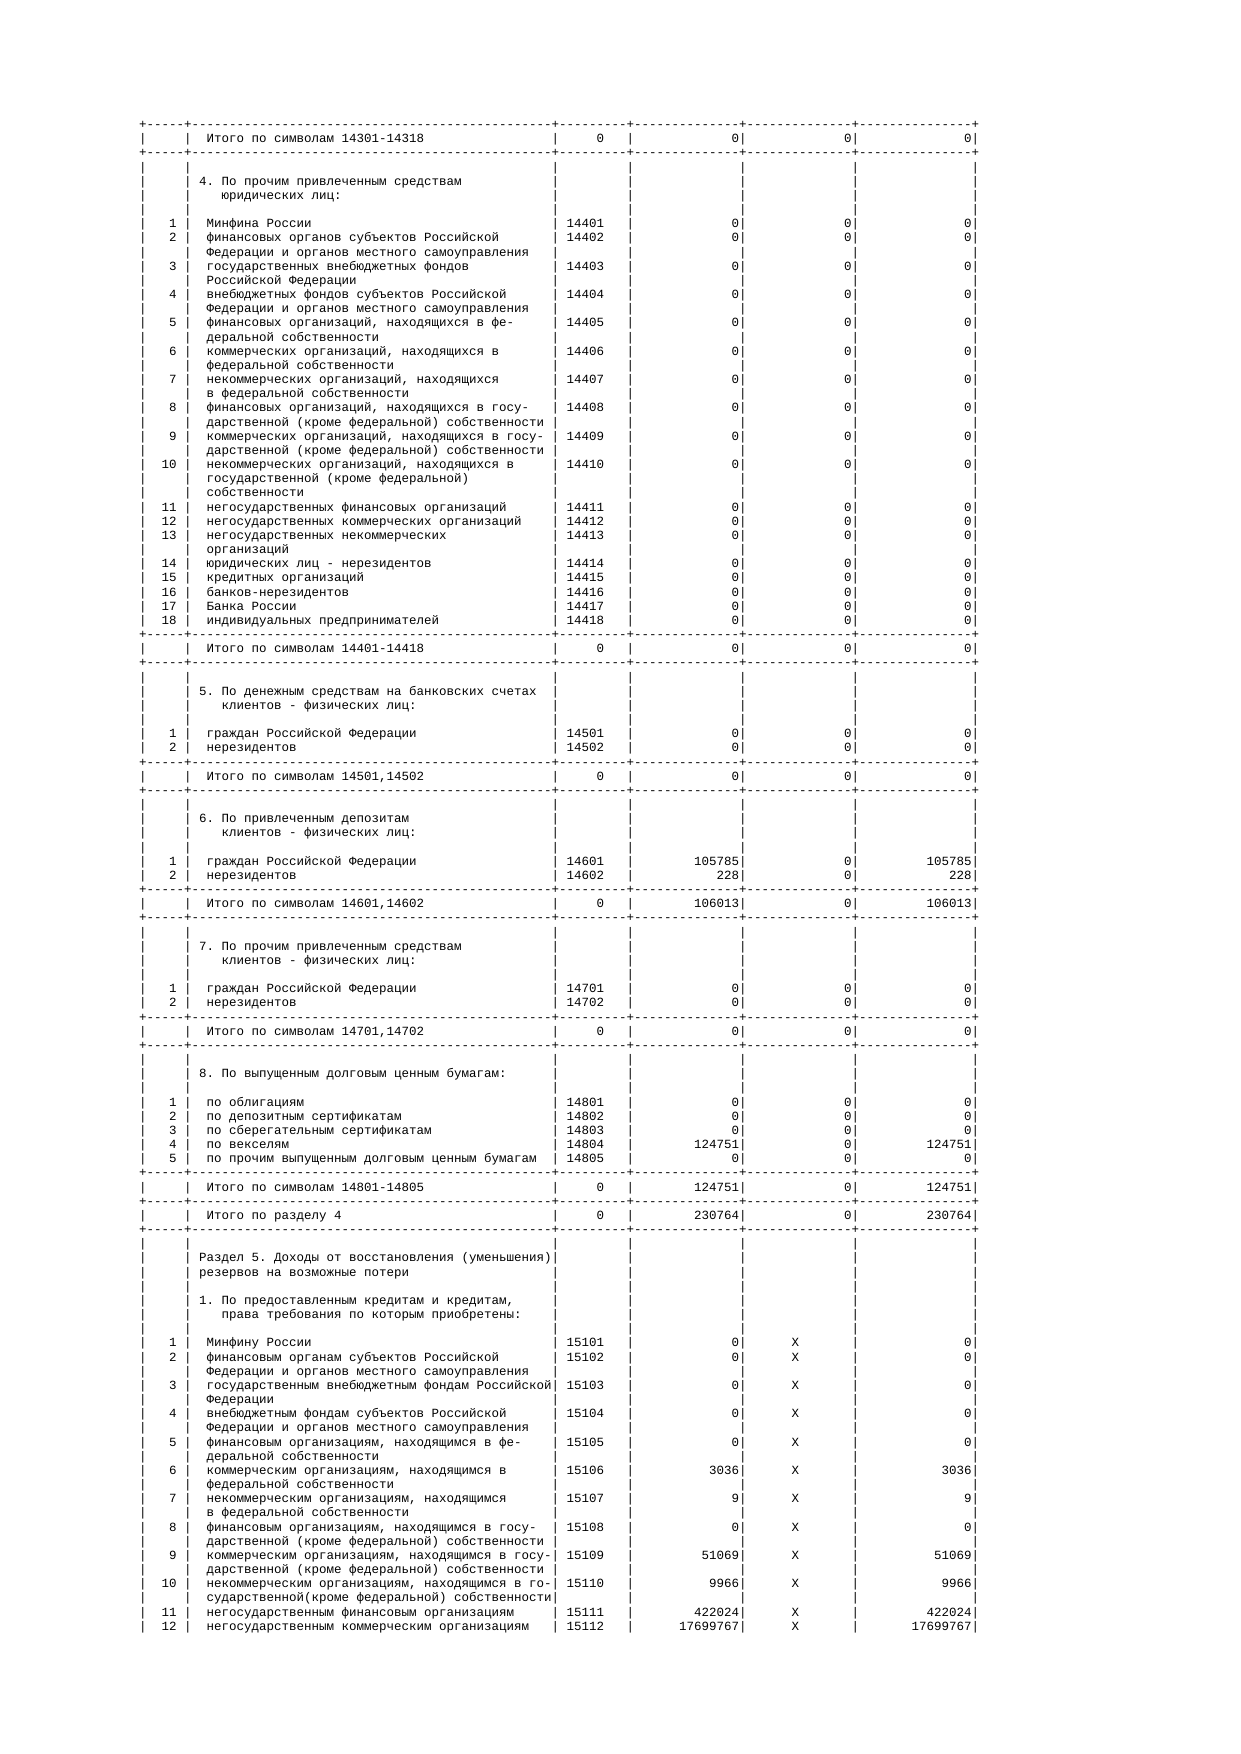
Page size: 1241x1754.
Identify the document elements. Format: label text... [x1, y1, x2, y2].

text | 4 | по векселям | 14804 | 124751| 0| 124751| [139, 1138, 1101, 1152]
text | 3 | по сберегательным сертификатам | 14803 | 0| 0| 0| [139, 1124, 1101, 1138]
text | | 7. По прочим привлеченным средствам | | | | | [139, 940, 1101, 954]
text | 8 | финансовых организаций, находящихся в госу- | 14408 | 0| 0| 0| [139, 401, 1101, 416]
text | | Итого по символам 14301-14318 | 0 | 0| 0| 0| [139, 132, 1101, 146]
text | 14 | юридических лиц - нерезидентов | 14414 | 0| 0| 0| [139, 557, 1101, 571]
text | | федеральной собственности | | | | | [139, 1478, 1101, 1492]
text | 10 | некоммерческим организациям, находящимся в го-| 15110 | 9966| Х | 9966| [139, 1577, 1101, 1591]
text | | Федерации и органов местного самоуправления | | | | | [139, 1365, 1101, 1379]
text | 11 | негосударственным финансовым организациям | 15111 | 422024| Х | 422024| [139, 1606, 1101, 1620]
text | 6 | коммерческих организаций, находящихся в | 14406 | 0| 0| 0| [139, 345, 1101, 359]
text | 4 | внебюджетным фондам субъектов Российской | 15104 | 0| Х | 0| [139, 1407, 1101, 1421]
text | | дарственной (кроме федеральной) собственности | | | | | [139, 1563, 1101, 1577]
text | 1 | граждан Российской Федерации | 14701 | 0| 0| 0| [139, 982, 1101, 996]
text | | юридических лиц: | | | | | [139, 189, 1101, 203]
text | | | | | | | [139, 713, 1101, 727]
text | | | | | | | [139, 841, 1101, 855]
text | | | | | | | [139, 161, 1101, 175]
text | | резервов на возможные потери | | | | | [139, 1266, 1101, 1280]
text | 3 | государственных внебюджетных фондов | 14403 | 0| 0| 0| [139, 260, 1101, 274]
text | | 8. По выпущенным долговым ценным бумагам: | | | | | [139, 1067, 1101, 1081]
text | | | | | | | [139, 1081, 1101, 1096]
text | 5 | по прочим выпущенным долговым ценным бумагам | 14805 | 0| 0| 0| [139, 1152, 1101, 1166]
text +-----+------------------------------------------------+---------+--------------+--------------+---------------+ [139, 628, 1101, 642]
text | | | | | | | [139, 968, 1101, 982]
text | | клиентов - физических лиц: | | | | | [139, 699, 1101, 713]
text | | Итого по символам 14501,14502 | 0 | 0| 0| 0| [139, 770, 1101, 784]
text +-----+------------------------------------------------+---------+--------------+--------------+---------------+ [139, 656, 1101, 671]
text +-----+------------------------------------------------+---------+--------------+--------------+---------------+ [139, 784, 1101, 798]
text | 1 | граждан Российской Федерации | 14501 | 0| 0| 0| [139, 727, 1101, 741]
text | 17 | Банка России | 14417 | 0| 0| 0| [139, 600, 1101, 614]
text | | государственной (кроме федеральной) | | | | | [139, 472, 1101, 486]
text | | дарственной (кроме федеральной) собственности | | | | | [139, 444, 1101, 458]
text | | деральной собственности | | | | | [139, 331, 1101, 345]
text | | Итого по символам 14601,14602 | 0 | 106013| 0| 106013| [139, 897, 1101, 911]
text +-----+------------------------------------------------+---------+--------------+--------------+---------------+ [139, 1166, 1101, 1181]
text | | 5. По денежным средствам на банковских счетах | | | | | [139, 685, 1101, 699]
text | | | | | | | [139, 1280, 1101, 1294]
text | | | | | | | [139, 1322, 1101, 1336]
text | 10 | некоммерческих организаций, находящихся в | 14410 | 0| 0| 0| [139, 458, 1101, 472]
text | | Итого по разделу 4 | 0 | 230764| 0| 230764| [139, 1209, 1101, 1223]
text | 9 | коммерческим организациям, находящимся в госу-| 15109 | 51069| Х | 51069| [139, 1549, 1101, 1563]
text | 2 | нерезидентов | 14602 | 228| 0| 228| [139, 869, 1101, 883]
text | 13 | негосударственных некоммерческих | 14413 | 0| 0| 0| [139, 529, 1101, 543]
text | | Федерации и органов местного самоуправления | | | | | [139, 246, 1101, 260]
text | | собственности | | | | | [139, 486, 1101, 501]
text | | 1. По предоставленным кредитам и кредитам, | | | | | [139, 1294, 1101, 1308]
text | | в федеральной собственности | | | | | [139, 387, 1101, 401]
text | | дарственной (кроме федеральной) собственности | | | | | [139, 416, 1101, 430]
text | | Федерации | | | | | [139, 1393, 1101, 1407]
text | | 6. По привлеченным депозитам | | | | | [139, 812, 1101, 826]
text | | клиентов - физических лиц: | | | | | [139, 826, 1101, 841]
text | 4 | внебюджетных фондов субъектов Российской | 14404 | 0| 0| 0| [139, 288, 1101, 302]
text | | сударственной(кроме федеральной) собственности| | | | | [139, 1591, 1101, 1606]
text | | клиентов - физических лиц: | | | | | [139, 954, 1101, 968]
text | 16 | банков-нерезидентов | 14416 | 0| 0| 0| [139, 586, 1101, 600]
text | 12 | негосударственным коммерческим организациям | 15112 | 17699767| Х | 17699767| [139, 1620, 1101, 1634]
text | 12 | негосударственных коммерческих организаций | 14412 | 0| 0| 0| [139, 515, 1101, 529]
text | | Федерации и органов местного самоуправления | | | | | [139, 302, 1101, 316]
text | | | | | | | [139, 798, 1101, 812]
text | 6 | коммерческим организациям, находящимся в | 15106 | 3036| Х | 3036| [139, 1464, 1101, 1478]
text | 18 | индивидуальных предпринимателей | 14418 | 0| 0| 0| [139, 614, 1101, 628]
text | 1 | граждан Российской Федерации | 14601 | 105785| 0| 105785| [139, 855, 1101, 869]
text +-----+------------------------------------------------+---------+--------------+--------------+---------------+ [139, 756, 1101, 770]
text | 5 | финансовых организаций, находящихся в фе- | 14405 | 0| 0| 0| [139, 316, 1101, 331]
text | | организаций | | | | | [139, 543, 1101, 557]
text | 5 | финансовым организациям, находящимся в фе- | 15105 | 0| Х | 0| [139, 1436, 1101, 1450]
text | 8 | финансовым организациям, находящимся в госу- | 15108 | 0| Х | 0| [139, 1521, 1101, 1535]
text | 1 | Минфину России | 15101 | 0| Х | 0| [139, 1336, 1101, 1351]
text | 11 | негосударственных финансовых организаций | 14411 | 0| 0| 0| [139, 501, 1101, 515]
text | | | | | | | [139, 1053, 1101, 1067]
text | | 4. По прочим привлеченным средствам | | | | | [139, 175, 1101, 189]
text | | Итого по символам 14401-14418 | 0 | 0| 0| 0| [139, 642, 1101, 656]
text | 1 | Минфина России | 14401 | 0| 0| 0| [139, 217, 1101, 231]
text | | деральной собственности | | | | | [139, 1450, 1101, 1464]
text +-----+------------------------------------------------+---------+--------------+--------------+---------------+ [139, 146, 1101, 161]
text +-----+------------------------------------------------+---------+--------------+--------------+---------------+ [139, 118, 1101, 132]
text | | | | | | | [139, 926, 1101, 940]
text | 2 | финансовым органам субъектов Российской | 15102 | 0| Х | 0| [139, 1351, 1101, 1365]
text | | Федерации и органов местного самоуправления | | | | | [139, 1421, 1101, 1436]
text | | Российской Федерации | | | | | [139, 274, 1101, 288]
text | | | | | | | [139, 203, 1101, 217]
text | | федеральной собственности | | | | | [139, 359, 1101, 373]
text | 2 | по депозитным сертификатам | 14802 | 0| 0| 0| [139, 1110, 1101, 1124]
text +-----+------------------------------------------------+---------+--------------+--------------+---------------+ [139, 883, 1101, 897]
text | | Раздел 5. Доходы от восстановления (уменьшения)| | | | | [139, 1251, 1101, 1266]
text | 9 | коммерческих организаций, находящихся в госу- | 14409 | 0| 0| 0| [139, 430, 1101, 444]
text | 3 | государственным внебюджетным фондам Российской| 15103 | 0| Х | 0| [139, 1379, 1101, 1393]
text +-----+------------------------------------------------+---------+--------------+--------------+---------------+ [139, 1039, 1101, 1053]
text | | Итого по символам 14801-14805 | 0 | 124751| 0| 124751| [139, 1181, 1101, 1195]
text +-----+------------------------------------------------+---------+--------------+--------------+---------------+ [139, 1195, 1101, 1209]
text +-----+------------------------------------------------+---------+--------------+--------------+---------------+ [139, 1223, 1101, 1237]
text | | в федеральной собственности | | | | | [139, 1506, 1101, 1521]
text | 2 | нерезидентов | 14502 | 0| 0| 0| [139, 741, 1101, 756]
text | 2 | нерезидентов | 14702 | 0| 0| 0| [139, 996, 1101, 1011]
text | | дарственной (кроме федеральной) собственности | | | | | [139, 1535, 1101, 1549]
text | 7 | некоммерческих организаций, находящихся | 14407 | 0| 0| 0| [139, 373, 1101, 387]
text | 15 | кредитных организаций | 14415 | 0| 0| 0| [139, 571, 1101, 586]
text +-----+------------------------------------------------+---------+--------------+--------------+---------------+ [139, 911, 1101, 926]
text | | | | | | | [139, 671, 1101, 685]
text | 2 | финансовых органов субъектов Российской | 14402 | 0| 0| 0| [139, 231, 1101, 246]
text | | Итого по символам 14701,14702 | 0 | 0| 0| 0| [139, 1025, 1101, 1039]
text +-----+------------------------------------------------+---------+--------------+--------------+---------------+ [139, 1011, 1101, 1025]
text | 1 | по облигациям | 14801 | 0| 0| 0| [139, 1096, 1101, 1110]
text | 7 | некоммерческим организациям, находящимся | 15107 | 9| Х | 9| [139, 1492, 1101, 1506]
text | | | | | | | [139, 1237, 1101, 1251]
text | | права требования по которым приобретены: | | | | | [139, 1308, 1101, 1322]
